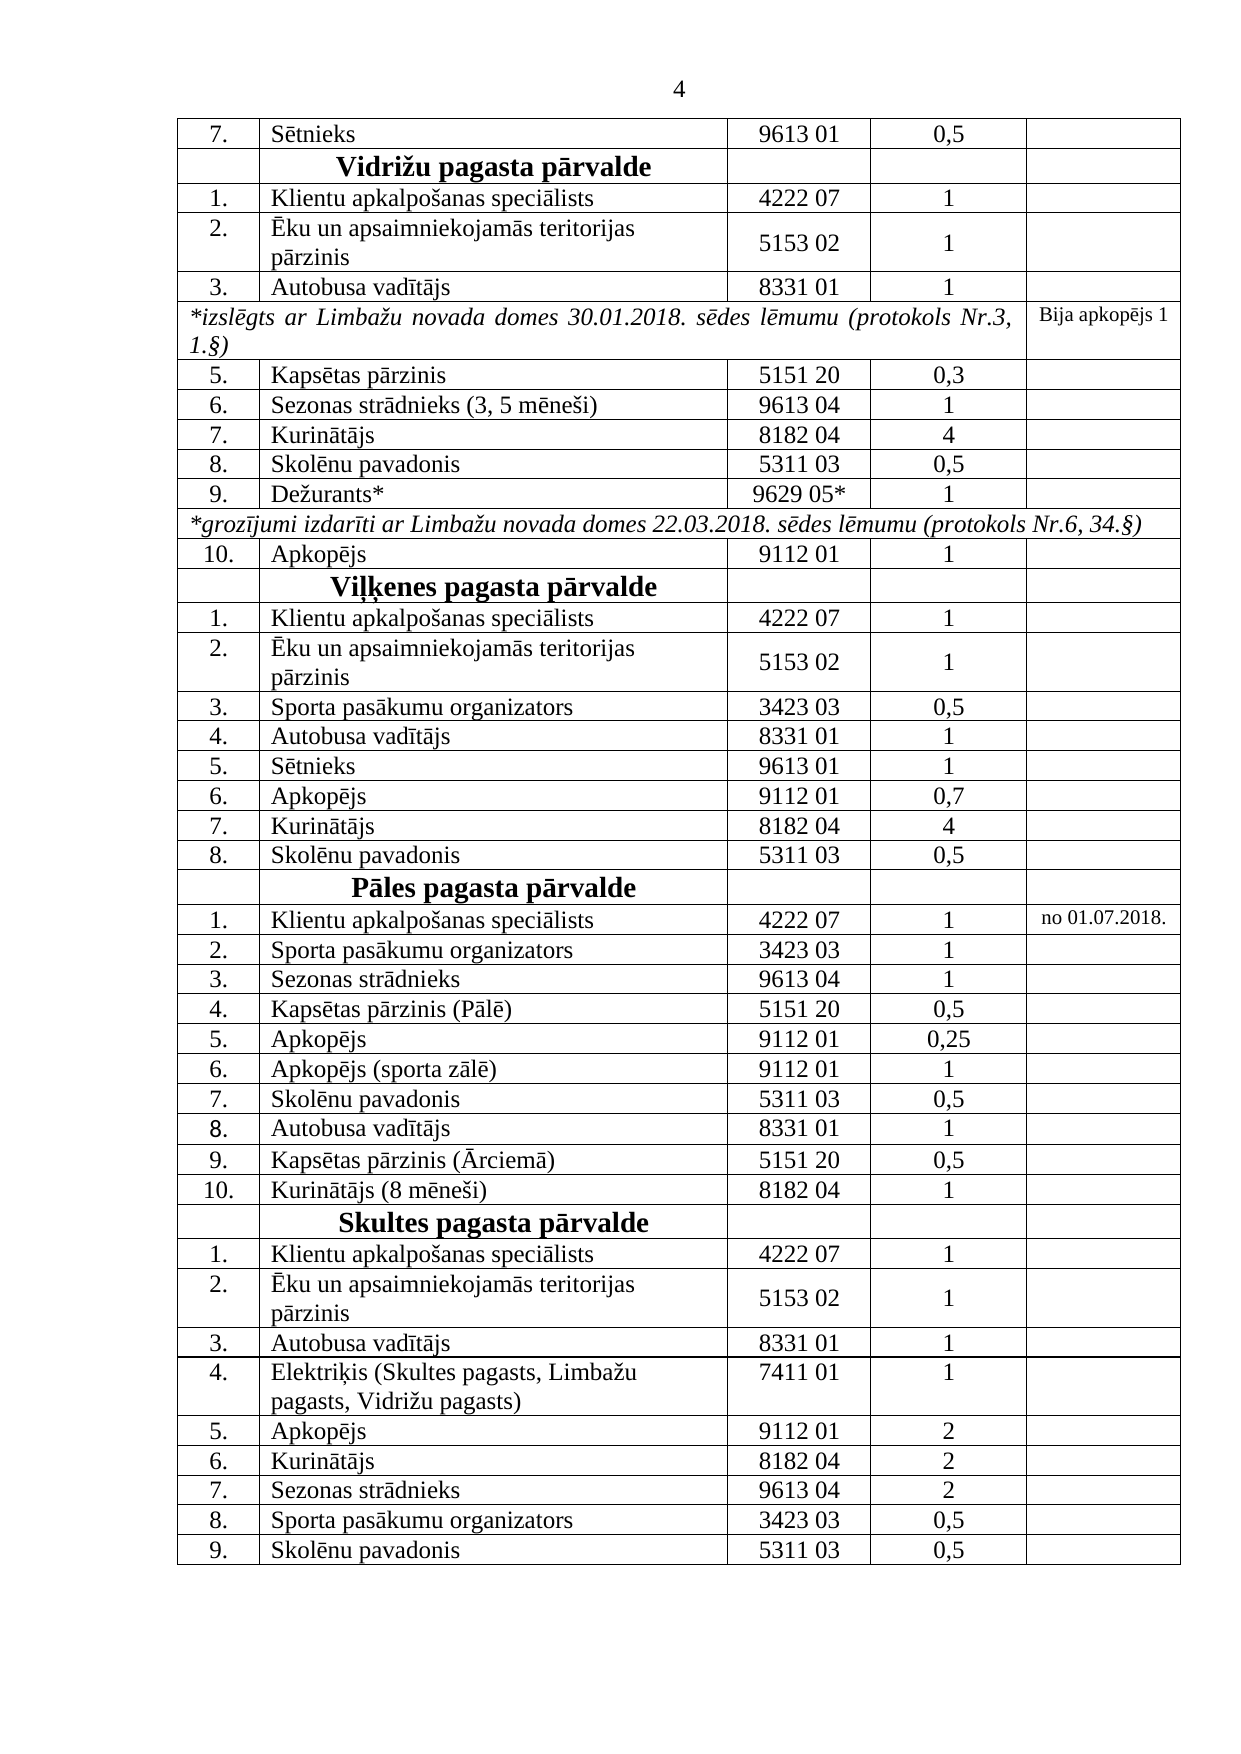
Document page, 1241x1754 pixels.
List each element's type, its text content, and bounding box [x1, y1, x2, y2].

table_cell Sporta pasākumu organizators [260, 692, 727, 720]
table_cell 1 [871, 184, 1026, 212]
table_cell *grozījumi izdarīti ar Limbažu novada domes 22.03.2018. sēdes lēmumu (protokols Nr.6, 34.§) [178, 509, 1180, 538]
table_cell 3. [178, 1328, 259, 1356]
table_cell 0,25 [871, 1024, 1026, 1053]
table_cell 9. [178, 1145, 259, 1174]
table_cell Apkopējs [260, 539, 727, 568]
table_cell [1027, 1476, 1180, 1504]
table_cell 5. [178, 751, 259, 780]
table_cell 1 [871, 603, 1026, 632]
table_cell 1. [178, 603, 259, 632]
table_cell 9613 04 [728, 390, 870, 419]
table_cell [1027, 1145, 1180, 1174]
table_cell [1027, 1358, 1180, 1415]
table_cell 4222 07 [728, 905, 870, 934]
table_cell Vidrižu pagasta pārvalde [260, 149, 727, 182]
table_cell 2. [178, 1269, 259, 1327]
table_cell [1027, 479, 1180, 508]
table_cell [1027, 213, 1180, 271]
table_cell 4222 07 [728, 184, 870, 212]
table_cell [1027, 360, 1180, 389]
table_cell Autobusa vadītājs [260, 1114, 727, 1144]
table_cell 0,5 [871, 119, 1026, 148]
table_cell 1 [871, 935, 1026, 963]
table_cell [1027, 539, 1180, 568]
table_cell Autobusa vadītājs [260, 272, 727, 301]
table_cell 1 [871, 1358, 1026, 1415]
table_cell 2 [871, 1476, 1026, 1504]
table_cell 5. [178, 360, 259, 389]
table_cell Sezonas strādnieks [260, 965, 727, 993]
table_cell 1 [871, 213, 1026, 271]
table_cell Klientu apkalpošanas speciālists [260, 905, 727, 934]
table_cell 5. [178, 1024, 259, 1053]
table_cell 5311 03 [728, 1084, 870, 1112]
table_cell 1 [871, 1328, 1026, 1356]
table_cell Sētnieks [260, 751, 727, 780]
table_cell 6. [178, 781, 259, 810]
table_cell 0,5 [871, 841, 1026, 869]
table_cell 3423 03 [728, 692, 870, 720]
table_cell [1027, 420, 1180, 448]
table_cell 8331 01 [728, 1114, 870, 1144]
table_cell [1027, 149, 1180, 182]
table_cell 5311 03 [728, 1535, 870, 1564]
table_cell [1027, 1535, 1180, 1564]
table_cell Skolēnu pavadonis [260, 1084, 727, 1112]
table_cell [1027, 965, 1180, 993]
table_cell 0,5 [871, 692, 1026, 720]
table_cell 1 [871, 1114, 1026, 1144]
table_cell 0,5 [871, 1505, 1026, 1534]
table_cell Ēku un apsaimniekojamās teritorijas pārzinis [260, 1269, 727, 1327]
table_cell [1027, 390, 1180, 419]
table_cell 2 [871, 1446, 1026, 1474]
table_cell [1027, 1239, 1180, 1268]
table_cell [1027, 633, 1180, 691]
table_cell 2. [178, 935, 259, 963]
table_cell 7. [178, 420, 259, 448]
table_cell Elektriķis (Skultes pagasts, Limbažu pagasts, Vidrižu pagasts) [260, 1358, 727, 1415]
table_cell 4. [178, 1358, 259, 1415]
table_cell 9613 01 [728, 751, 870, 780]
table_cell [178, 569, 259, 602]
table_cell 3423 03 [728, 935, 870, 963]
table_cell 8. [178, 1505, 259, 1534]
table_cell 1. [178, 184, 259, 212]
table_cell [1027, 272, 1180, 301]
table_cell Skolēnu pavadonis [260, 450, 727, 478]
table_cell 5. [178, 1416, 259, 1445]
table_cell 0,5 [871, 1535, 1026, 1564]
table_cell 5151 20 [728, 1145, 870, 1174]
table_cell [1027, 781, 1180, 810]
table_cell Pāles pagasta pārvalde [260, 870, 727, 904]
table_cell 1 [871, 539, 1026, 568]
table_cell 0,7 [871, 781, 1026, 810]
table_cell [1027, 603, 1180, 632]
table_cell 10. [178, 539, 259, 568]
table_cell [1027, 1446, 1180, 1474]
table_cell 1 [871, 721, 1026, 750]
table_cell [728, 149, 870, 182]
table_cell 9112 01 [728, 1054, 870, 1083]
table_cell 1. [178, 1239, 259, 1268]
table_cell *izslēgts ar Limbažu novada domes 30.01.2018. sēdes lēmumu (protokols Nr.3, 1.§) [178, 302, 1026, 359]
table_cell 9613 01 [728, 119, 870, 148]
table_cell Sporta pasākumu organizators [260, 1505, 727, 1534]
table_cell Apkopējs [260, 1416, 727, 1445]
table_cell Klientu apkalpošanas speciālists [260, 184, 727, 212]
table_cell [1027, 721, 1180, 750]
table_cell 5311 03 [728, 841, 870, 869]
table_cell [1027, 1114, 1180, 1144]
table_cell 7. [178, 1084, 259, 1112]
table_cell 8. [178, 1114, 259, 1144]
table_cell Skolēnu pavadonis [260, 1535, 727, 1564]
table_cell no 01.07.2018. [1027, 905, 1180, 934]
table_cell 10. [178, 1175, 259, 1204]
table_cell Kapsētas pārzinis (Pālē) [260, 994, 727, 1023]
table_cell 2. [178, 213, 259, 271]
table_cell [1027, 935, 1180, 963]
table_cell 0,5 [871, 450, 1026, 478]
table_cell Klientu apkalpošanas speciālists [260, 1239, 727, 1268]
table_cell 9613 04 [728, 1476, 870, 1504]
table_cell Bija apkopējs 1 [1027, 302, 1180, 359]
table_cell 1 [871, 390, 1026, 419]
table_cell 9112 01 [728, 539, 870, 568]
table_cell 2. [178, 633, 259, 691]
table_cell 7. [178, 811, 259, 839]
table_cell 1 [871, 1054, 1026, 1083]
table_cell 3423 03 [728, 1505, 870, 1534]
table_cell [1027, 811, 1180, 839]
table_cell 1 [871, 1269, 1026, 1327]
table_cell 7. [178, 1476, 259, 1504]
table_cell Dežurants* [260, 479, 727, 508]
table_cell 8182 04 [728, 420, 870, 448]
table_cell 3. [178, 692, 259, 720]
table_cell 7. [178, 119, 259, 148]
table_cell Viļķenes pagasta pārvalde [260, 569, 727, 602]
table_cell 8331 01 [728, 272, 870, 301]
table_cell 0,5 [871, 994, 1026, 1023]
table_cell 0,3 [871, 360, 1026, 389]
table_cell Klientu apkalpošanas speciālists [260, 603, 727, 632]
table_cell 5311 03 [728, 450, 870, 478]
table_cell 9112 01 [728, 781, 870, 810]
table_cell 8. [178, 841, 259, 869]
table_cell [1027, 1328, 1180, 1356]
table_cell Autobusa vadītājs [260, 1328, 727, 1356]
table_cell 8. [178, 450, 259, 478]
table_cell 8182 04 [728, 811, 870, 839]
table_cell 9. [178, 1535, 259, 1564]
table_cell 1 [871, 633, 1026, 691]
table_cell 5153 02 [728, 1269, 870, 1327]
table_cell 8182 04 [728, 1446, 870, 1474]
table_cell 9613 04 [728, 965, 870, 993]
table_cell 8331 01 [728, 721, 870, 750]
table_cell Kurinātājs [260, 420, 727, 448]
table_cell 6. [178, 1054, 259, 1083]
table_cell 1 [871, 272, 1026, 301]
table_cell [871, 1205, 1026, 1238]
table_cell [1027, 1505, 1180, 1534]
table_cell [1027, 1175, 1180, 1204]
table_cell [1027, 569, 1180, 602]
table_cell 1 [871, 965, 1026, 993]
table_cell [728, 569, 870, 602]
table_cell [728, 1205, 870, 1238]
table_cell [178, 870, 259, 904]
table_cell [1027, 1269, 1180, 1327]
table_cell [178, 1205, 259, 1238]
table_cell 6. [178, 390, 259, 419]
table_cell 9. [178, 479, 259, 508]
table_cell 1 [871, 751, 1026, 780]
table_cell 5153 02 [728, 213, 870, 271]
table_cell Ēku un apsaimniekojamās teritorijas pārzinis [260, 633, 727, 691]
table_cell Kurinātājs [260, 1446, 727, 1474]
table_cell 4222 07 [728, 1239, 870, 1268]
table_cell 5151 20 [728, 360, 870, 389]
table_cell 4. [178, 994, 259, 1023]
table_cell [1027, 994, 1180, 1023]
table_cell Sezonas strādnieks (3, 5 mēneši) [260, 390, 727, 419]
table_cell 1 [871, 1175, 1026, 1204]
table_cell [260, 213, 727, 271]
table_cell 5153 02 [728, 633, 870, 691]
table_cell Apkopējs (sporta zālē) [260, 1054, 727, 1083]
table_cell Sporta pasākumu organizators [260, 935, 727, 963]
table_cell [1027, 870, 1180, 904]
table_cell [871, 149, 1026, 182]
table_cell 7411 01 [728, 1358, 870, 1415]
table_cell [871, 870, 1026, 904]
table_cell [1027, 1416, 1180, 1445]
table_cell [1027, 1084, 1180, 1112]
table_cell [1027, 1054, 1180, 1083]
table_cell [1027, 1205, 1180, 1238]
table_cell 3. [178, 965, 259, 993]
table_cell [1027, 450, 1180, 478]
table_cell Skolēnu pavadonis [260, 841, 727, 869]
table_cell 9629 05* [728, 479, 870, 508]
table_cell 8182 04 [728, 1175, 870, 1204]
table_cell Sētnieks [260, 119, 727, 148]
table_cell [1027, 1024, 1180, 1053]
table_cell Apkopējs [260, 781, 727, 810]
table_cell Kurinātājs [260, 811, 727, 839]
table_cell 9112 01 [728, 1024, 870, 1053]
table_cell Sezonas strādnieks [260, 1476, 727, 1504]
table_cell [1027, 119, 1180, 148]
table_cell 6. [178, 1446, 259, 1474]
table_cell 0,5 [871, 1145, 1026, 1174]
table_cell 3. [178, 272, 259, 301]
table_cell 5151 20 [728, 994, 870, 1023]
table_cell 4222 07 [728, 603, 870, 632]
table_cell Apkopējs [260, 1024, 727, 1053]
table_cell Kurinātājs (8 mēneši) [260, 1175, 727, 1204]
table_cell [178, 149, 259, 182]
table_cell 1 [871, 479, 1026, 508]
table_cell Kapsētas pārzinis (Ārciemā) [260, 1145, 727, 1174]
table_cell 4. [178, 721, 259, 750]
table_cell 4 [871, 420, 1026, 448]
table_cell [1027, 184, 1180, 212]
table_cell 4 [871, 811, 1026, 839]
table_cell [1027, 692, 1180, 720]
table_cell [1027, 751, 1180, 780]
table_cell [871, 569, 1026, 602]
table_cell Autobusa vadītājs [260, 721, 727, 750]
table_cell 1 [871, 1239, 1026, 1268]
table_cell 1. [178, 905, 259, 934]
table_cell [1027, 841, 1180, 869]
table_cell 2 [871, 1416, 1026, 1445]
table_cell 8331 01 [728, 1328, 870, 1356]
table_cell 0,5 [871, 1084, 1026, 1112]
table_cell 1 [871, 905, 1026, 934]
table_cell Skultes pagasta pārvalde [260, 1205, 727, 1238]
table_cell 9112 01 [728, 1416, 870, 1445]
table_cell [728, 870, 870, 904]
table_cell Kapsētas pārzinis [260, 360, 727, 389]
